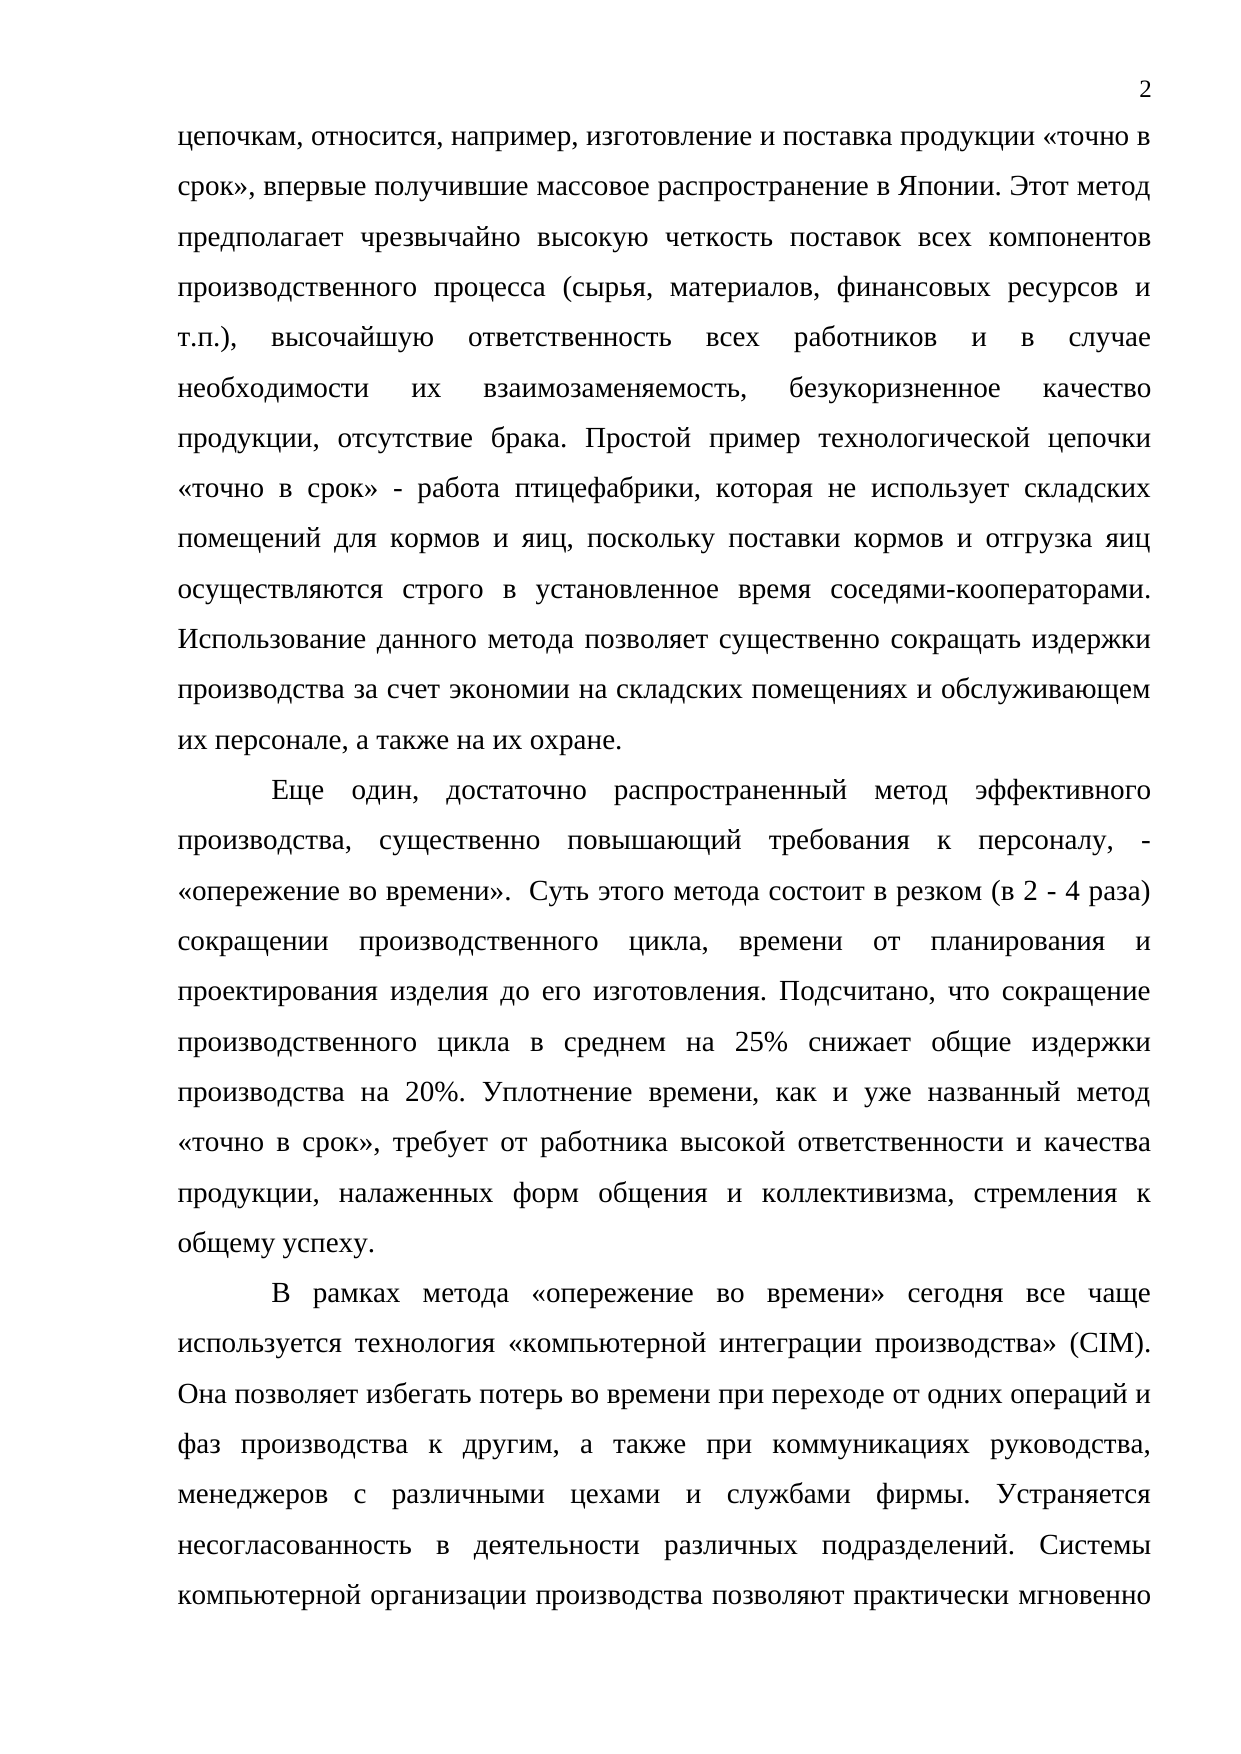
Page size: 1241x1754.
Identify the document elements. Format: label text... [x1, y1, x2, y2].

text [177, 1275, 1152, 1611]
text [177, 118, 1152, 755]
text Еще один, достаточно распространенный метод эффективного производства, существенно повышающий требования к персоналу, - «опережение во времени». Суть этого метода состоит в резком (в 2 - 4 раза) сокращении производственного цикла, времени от планирования и проектирования изделия до его изготовления. Подсчитано, что сокращение производственного цикла в среднем на 25% снижает общие издержки производства на 20%. Уплотнение времени, как и уже названный метод «точно в срок», требует от работника высокой ответственности и качества продукции, налаженных форм общения и коллективизма, стремления к общему успеху. [177, 772, 1152, 1258]
